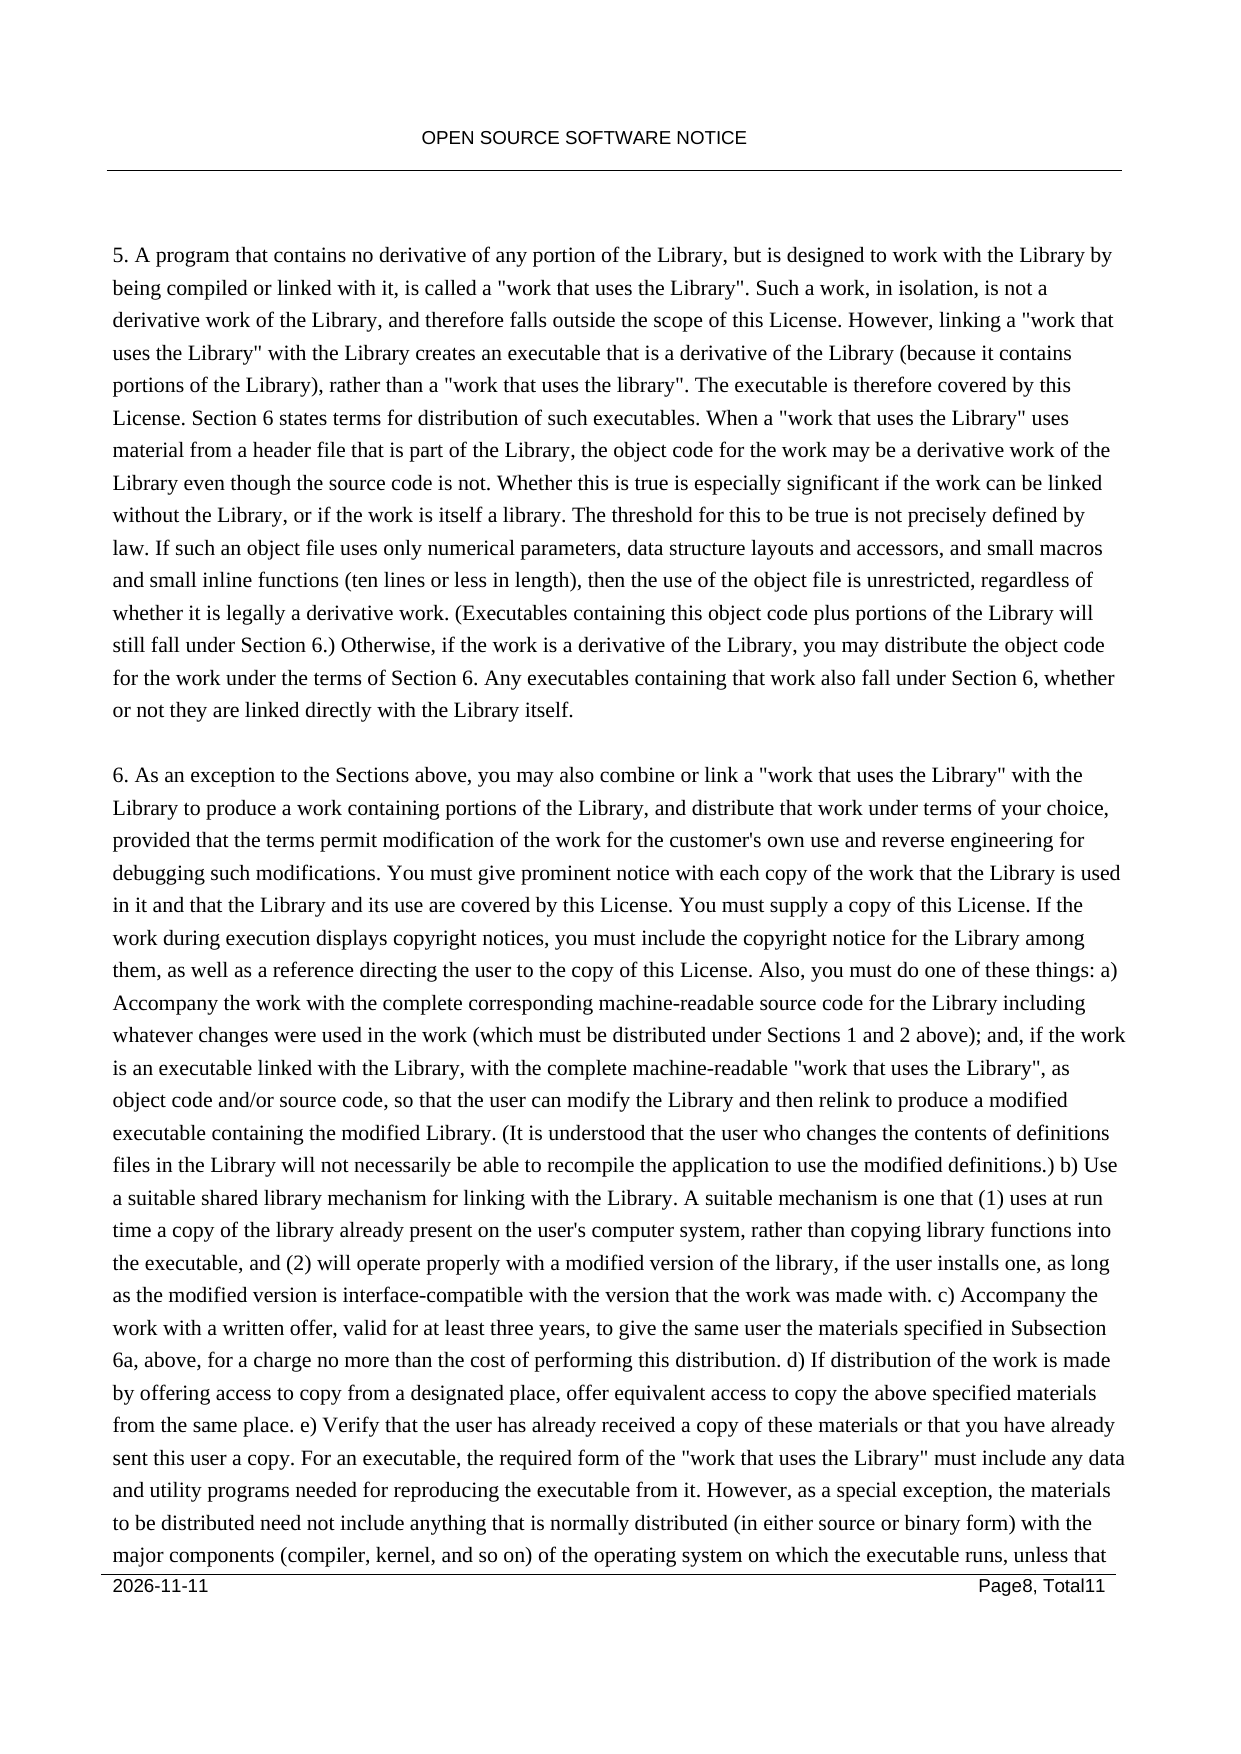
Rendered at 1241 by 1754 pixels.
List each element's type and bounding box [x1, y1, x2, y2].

text [112, 206, 1128, 1571]
